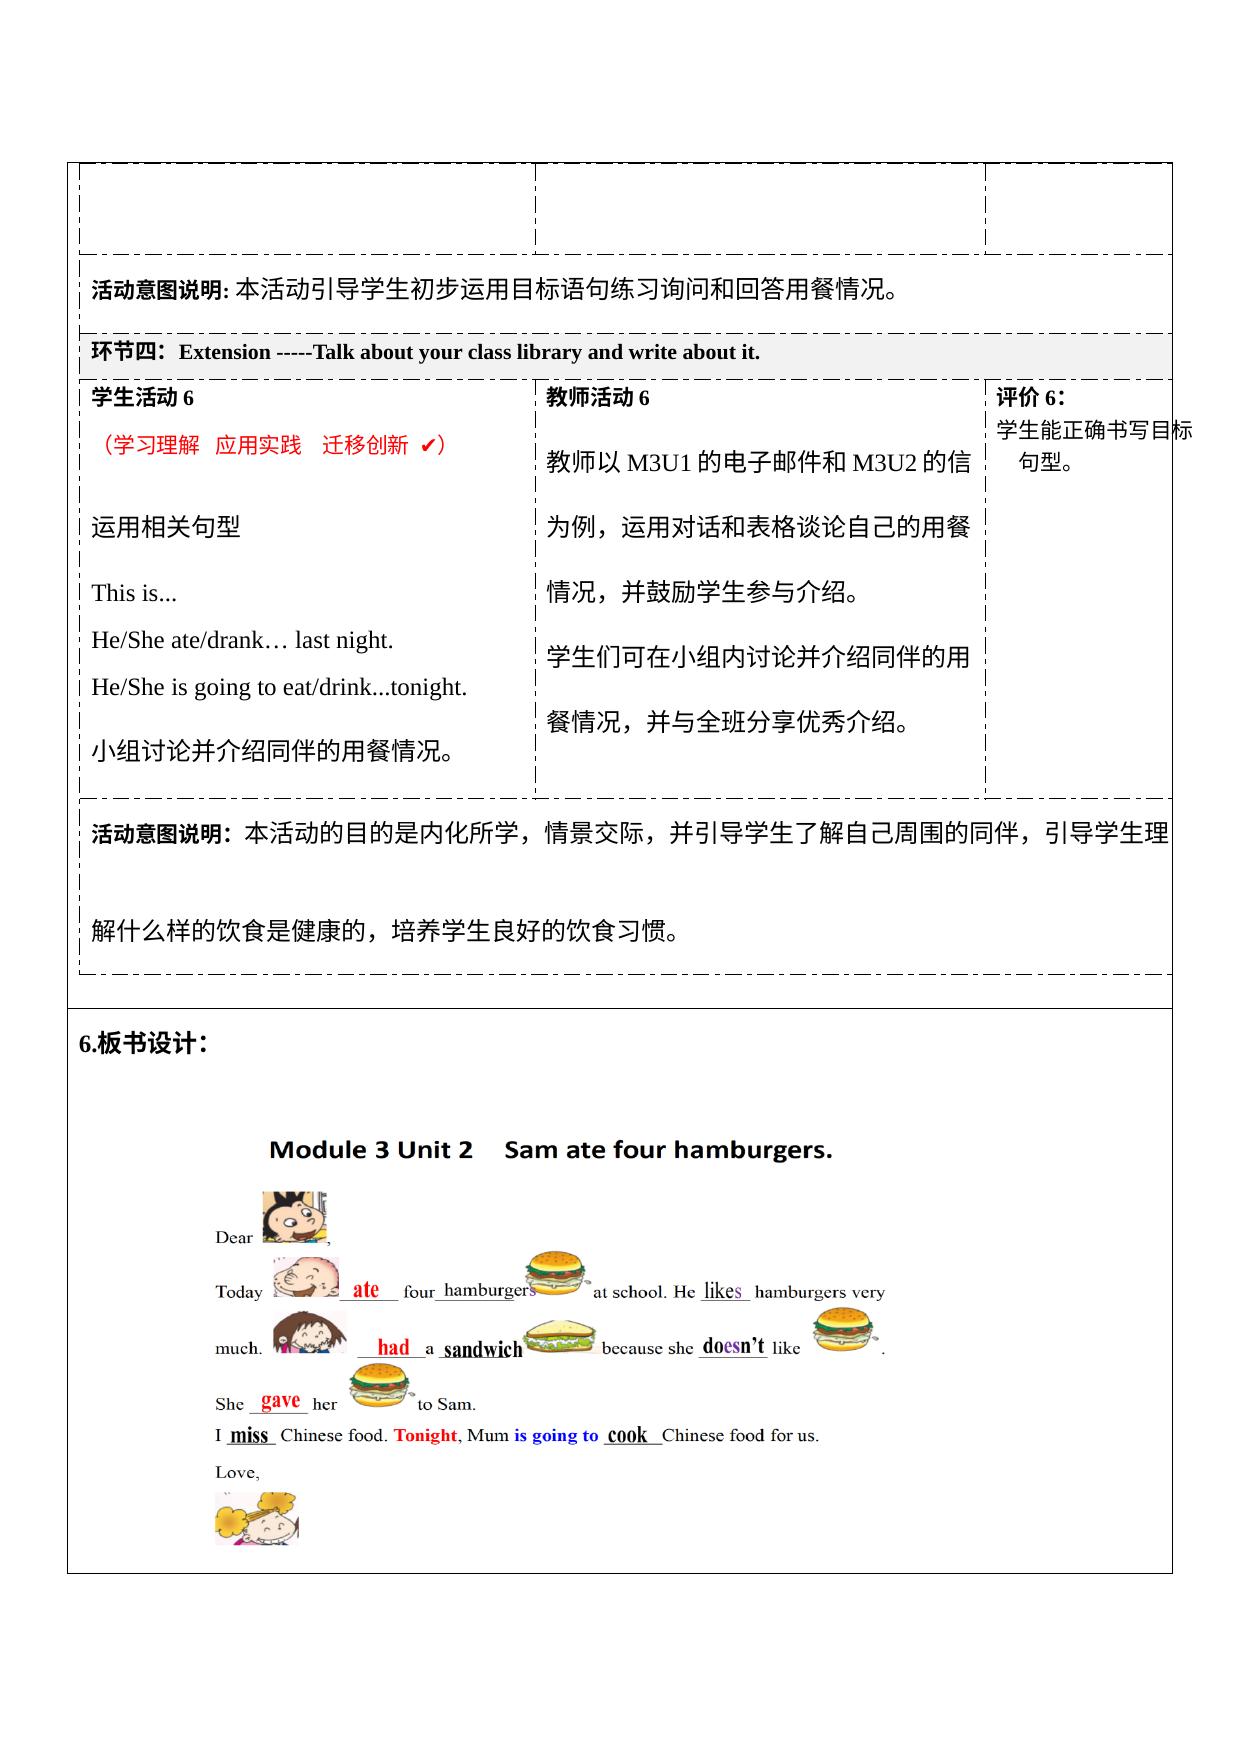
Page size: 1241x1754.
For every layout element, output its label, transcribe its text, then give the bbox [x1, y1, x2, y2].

table_cell 6.板书设计： [68, 1009, 1172, 1573]
picture [207, 1137, 894, 1547]
table_cell 5.学习活动设计 [68, 163, 1172, 1008]
